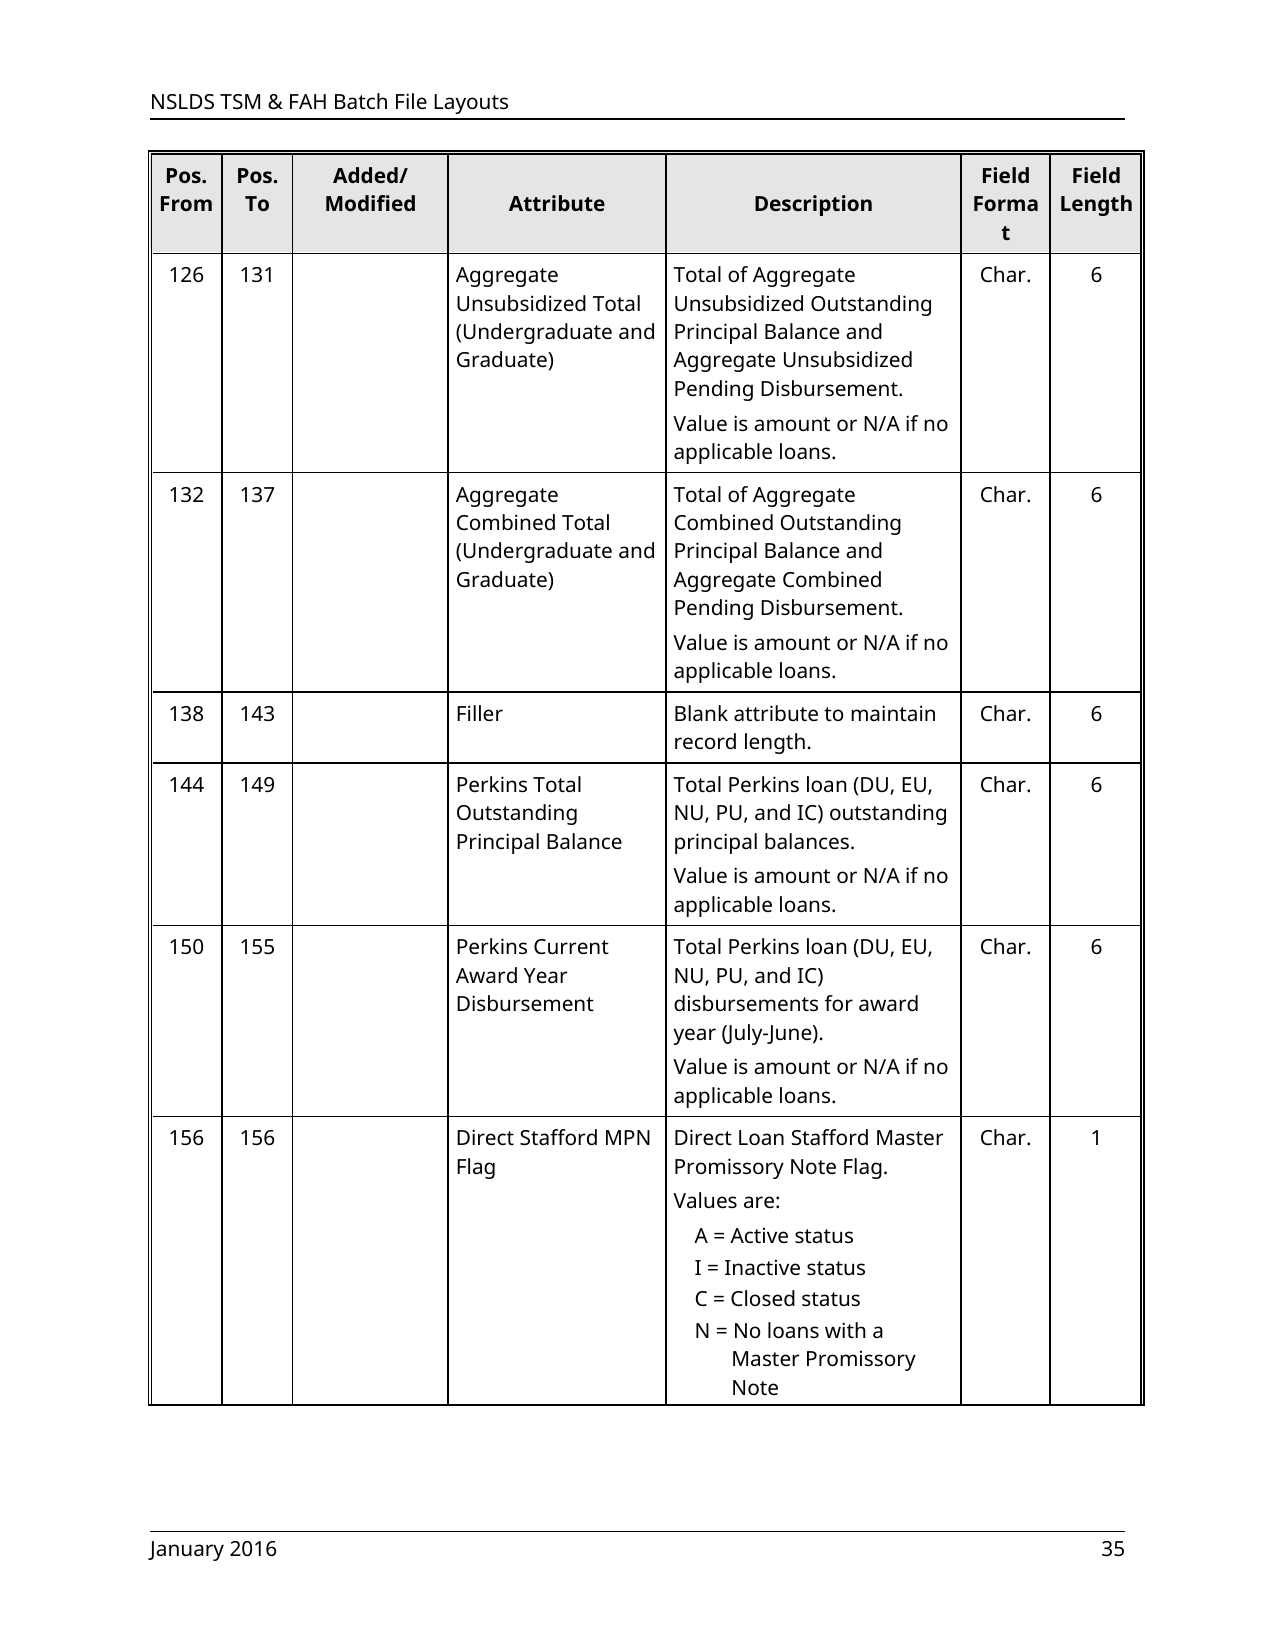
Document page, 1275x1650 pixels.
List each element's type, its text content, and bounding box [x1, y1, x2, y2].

table_cell 6 [1051, 764, 1140, 925]
table_cell Total Perkins loan (DU, EU, NU, PU, and IC) disbursements for award year (July-June). Value is amount or N/A if no applicable loans. [667, 926, 960, 1116]
table_cell 144 [152, 763, 221, 925]
table_cell 6 [1051, 473, 1140, 691]
table_cell 156 [223, 1117, 292, 1404]
table_cell Total of Aggregate Unsubsidized Outstanding Principal Balance and Aggregate Unsubsidized Pending Disbursement. Value is amount or N/A if no applicable loans. [667, 254, 960, 472]
table_cell Direct Loan Stafford Master Promissory Note Flag. Values are: A = Active status I = Inactive status C = Closed status N = No loans with a Master Promissory Note [667, 1117, 960, 1404]
table_cell Blank attribute to maintain record length. [667, 693, 960, 762]
table_cell [293, 764, 447, 925]
table_cell Aggregate Combined Total (Undergraduate and Graduate) [449, 473, 665, 691]
table_cell 155 [223, 926, 292, 1116]
table_cell 1 [1051, 1117, 1140, 1404]
table_cell Char. [962, 693, 1049, 762]
table_cell 149 [223, 764, 292, 925]
table_cell Char. [962, 254, 1049, 472]
table_header Attribute [449, 155, 665, 252]
table_cell [293, 254, 447, 472]
table_cell Filler [449, 693, 665, 762]
table_cell 143 [223, 693, 292, 762]
table_cell 131 [223, 254, 292, 472]
table_cell Perkins Current Award Year Disbursement [449, 926, 665, 1116]
table_cell 150 [152, 926, 221, 1116]
table_cell 6 [1051, 254, 1140, 472]
table_header Added/ Modified [293, 155, 447, 252]
table_cell 138 [152, 692, 221, 762]
table_cell Total of Aggregate Combined Outstanding Principal Balance and Aggregate Combined Pending Disbursement. Value is amount or N/A if no applicable loans. [667, 473, 960, 691]
table_cell Direct Stafford MPN Flag [449, 1117, 665, 1404]
table_header Pos. From [152, 155, 221, 252]
table_header Pos. To [223, 155, 292, 252]
table_cell Char. [962, 926, 1049, 1116]
table_cell 126 [152, 254, 221, 472]
table_cell 132 [152, 473, 221, 691]
table_cell Perkins Total Outstanding Principal Balance [449, 764, 665, 925]
table_header Field Length [1051, 155, 1140, 252]
table_cell 6 [1051, 926, 1140, 1116]
table_cell Char. [962, 764, 1049, 925]
table_header Description [667, 155, 960, 252]
table_cell Char. [962, 473, 1049, 691]
table_cell [293, 926, 447, 1116]
table_cell [293, 1117, 447, 1404]
table_cell 137 [223, 473, 292, 691]
table_cell [293, 693, 447, 762]
table_cell Total Perkins loan (DU, EU, NU, PU, and IC) outstanding principal balances. Value is amount or N/A if no applicable loans. [667, 764, 960, 925]
table_cell 156 [152, 1117, 221, 1404]
table_cell [293, 473, 447, 691]
table_cell Aggregate Unsubsidized Total (Undergraduate and Graduate) [449, 254, 665, 472]
table_header Field Format [962, 155, 1049, 252]
table_cell Char. [962, 1117, 1049, 1404]
table_cell 6 [1051, 693, 1140, 762]
